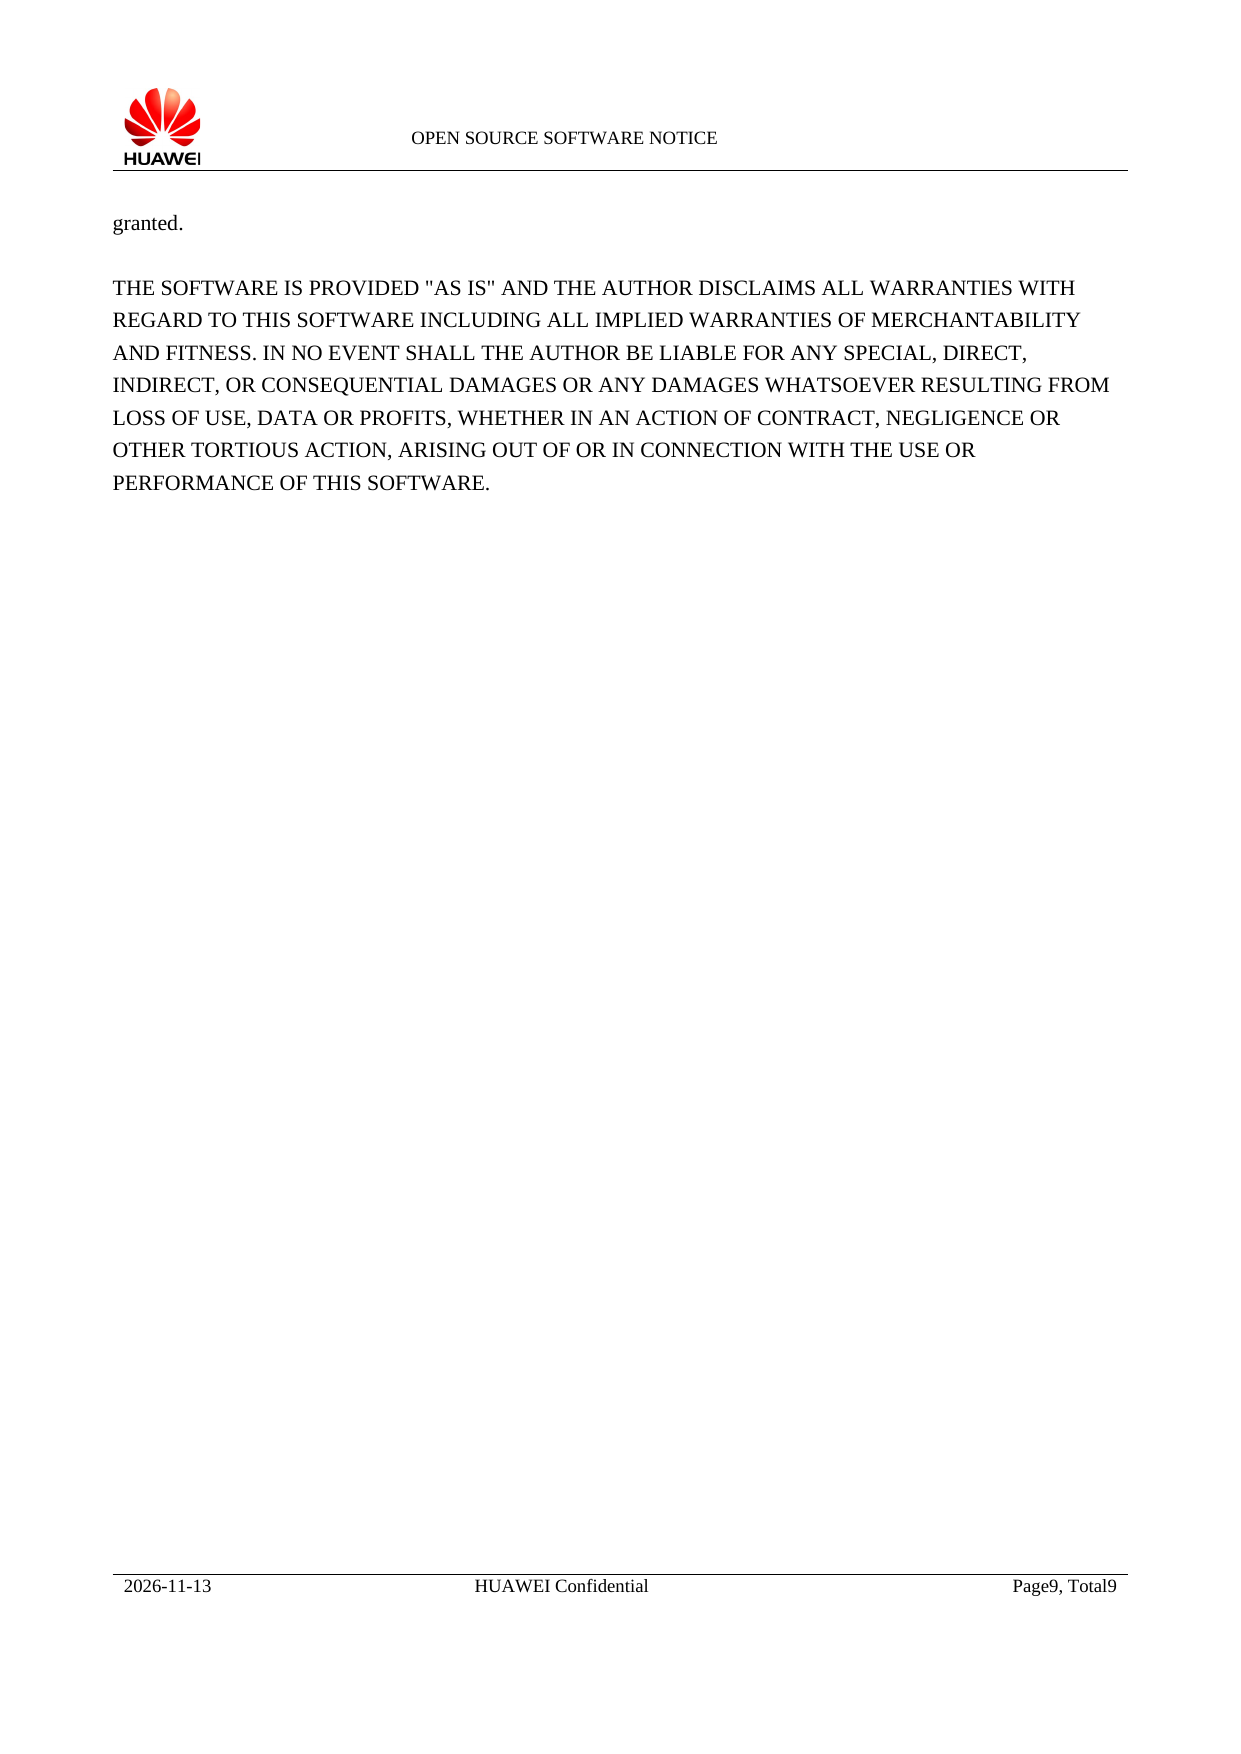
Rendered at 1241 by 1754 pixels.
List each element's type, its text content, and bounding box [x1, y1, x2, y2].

text THE SOFTWARE IS PROVIDED "AS IS" AND THE AUTHOR DISCLAIMS ALL WARRANTIES WITH REGARD TO THIS SOFTWARE INCLUDING ALL IMPLIED WARRANTIES OF MERCHANTABILITY AND FITNESS. IN NO EVENT SHALL THE AUTHOR BE LIABLE FOR ANY SPECIAL, DIRECT, INDIRECT, OR CONSEQUENTIAL DAMAGES OR ANY DAMAGES WHATSOEVER RESULTING FROM LOSS OF USE, DATA OR PROFITS, WHETHER IN AN ACTION OF CONTRACT, NEGLIGENCE OR OTHER TORTIOUS ACTION, ARISING OUT OF OR IN CONNECTION WITH THE USE OR PERFORMANCE OF THIS SOFTWARE. [112, 271, 1128, 499]
picture [124, 88, 201, 165]
text Permission to use, copy, modify, and/or distribute this software for any purpose with or without fee is hereby granted. [112, 206, 1128, 239]
